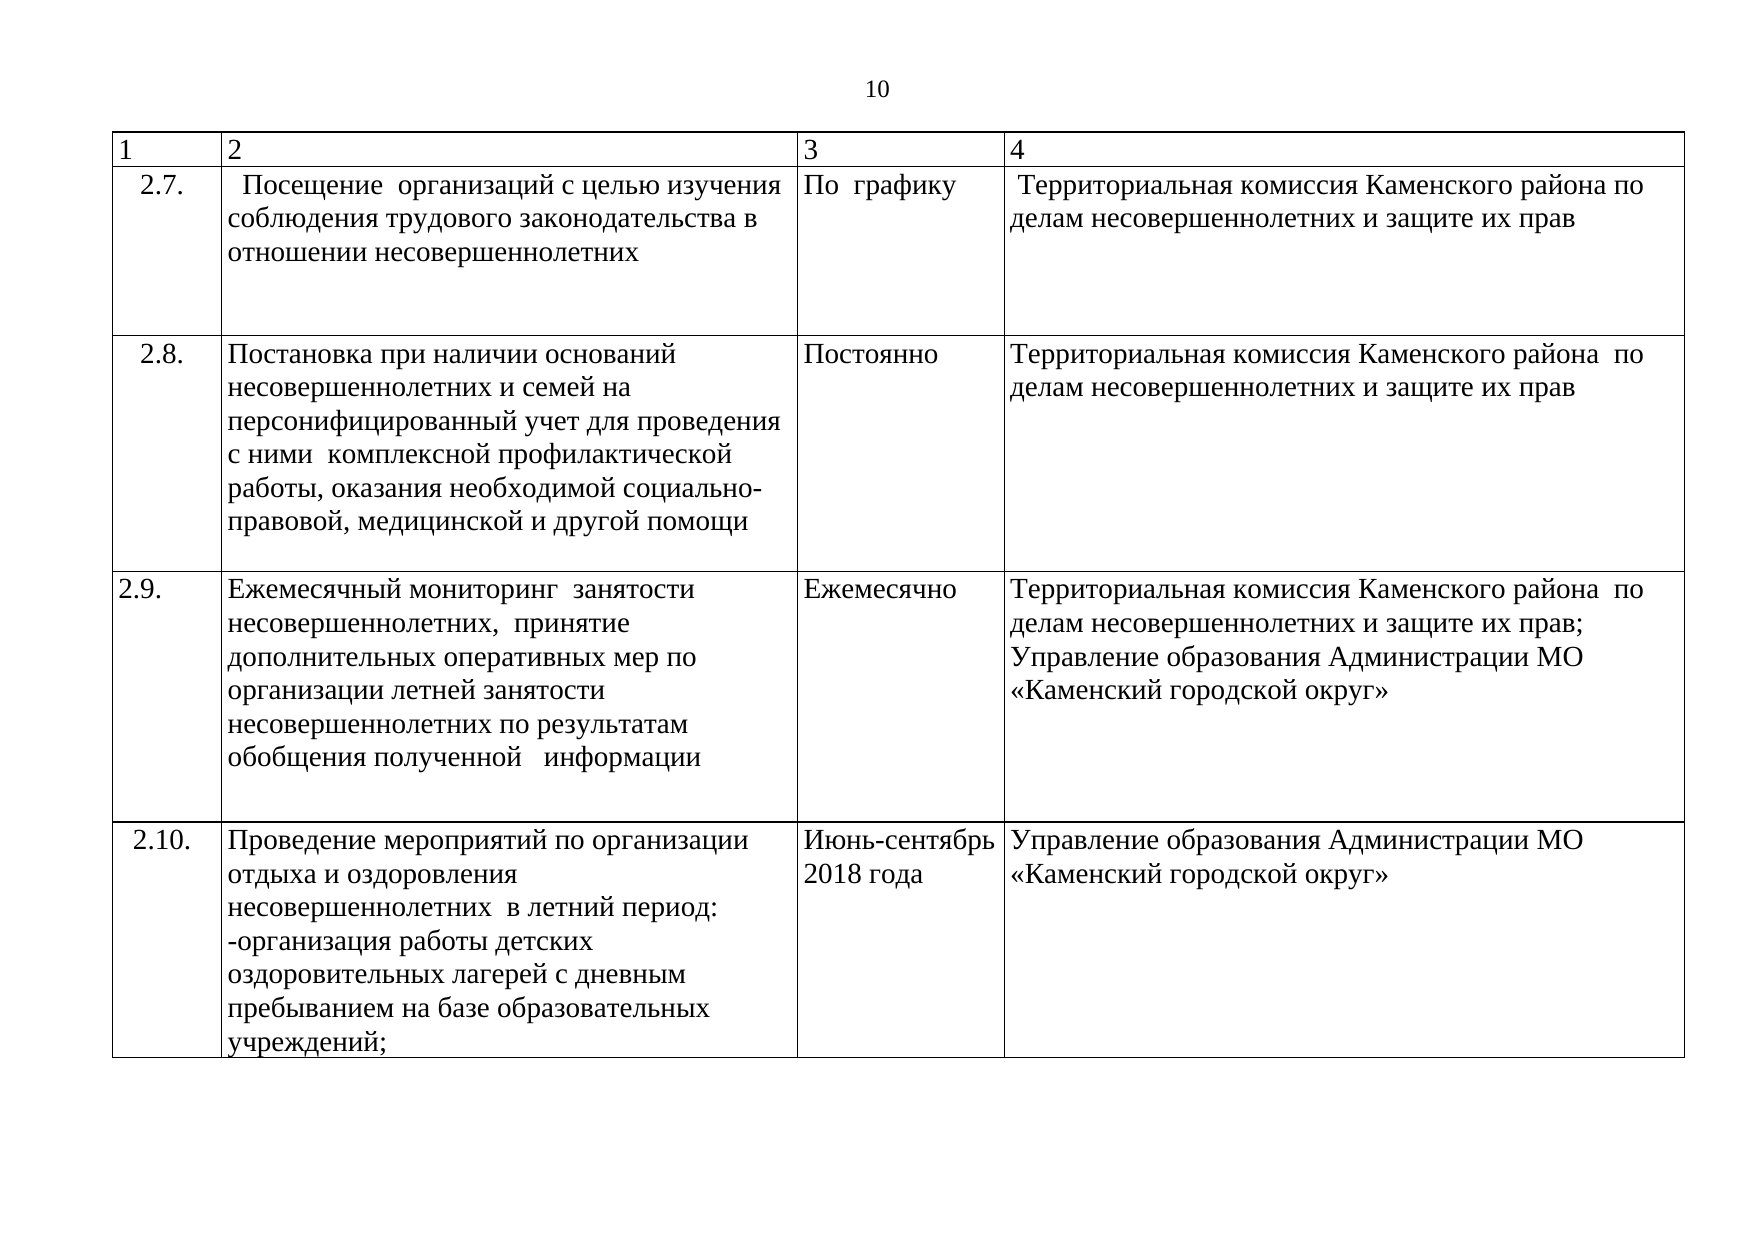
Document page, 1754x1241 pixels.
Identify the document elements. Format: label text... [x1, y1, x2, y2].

table_cell Посещение организаций с целью изучения соблюдения трудового законодательства в отношении несовершеннолетних [222, 167, 797, 335]
table_cell Территориальная комиссия Каменского района по делам несовершеннолетних и защите их прав [1005, 336, 1684, 571]
table_header 3 [798, 133, 1004, 166]
table_cell 2.9. [113, 572, 221, 821]
table_cell Ежемесячно [798, 572, 1004, 821]
table_cell Территориальная комиссия Каменского района по делам несовершеннолетних и защите их прав [1005, 167, 1684, 335]
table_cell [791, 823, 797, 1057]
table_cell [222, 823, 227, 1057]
table_cell По графику [798, 167, 1004, 335]
table_cell 2.8. [113, 336, 221, 571]
table_header 4 [1005, 133, 1684, 166]
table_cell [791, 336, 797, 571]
table_cell Постоянно [798, 336, 1004, 571]
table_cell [1005, 823, 1684, 1057]
table_header 2 [222, 133, 797, 166]
table_cell Территориальная комиссия Каменского района по делам несовершеннолетних и защите их прав; Управление образования Администрации МО «Каменский городской округ» [1005, 572, 1684, 821]
table_header 1 [113, 133, 221, 166]
table_cell 2.7. [113, 167, 221, 335]
table_cell 2.10. [113, 823, 221, 1057]
table_cell Июнь-сентябрь 2018 года [798, 823, 1004, 1057]
table_cell Ежемесячный мониторинг занятости несовершеннолетних, принятие дополнительных оперативных мер по организации летней занятости несовершеннолетних по результатам обобщения полученной информации [222, 572, 797, 821]
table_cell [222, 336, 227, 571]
